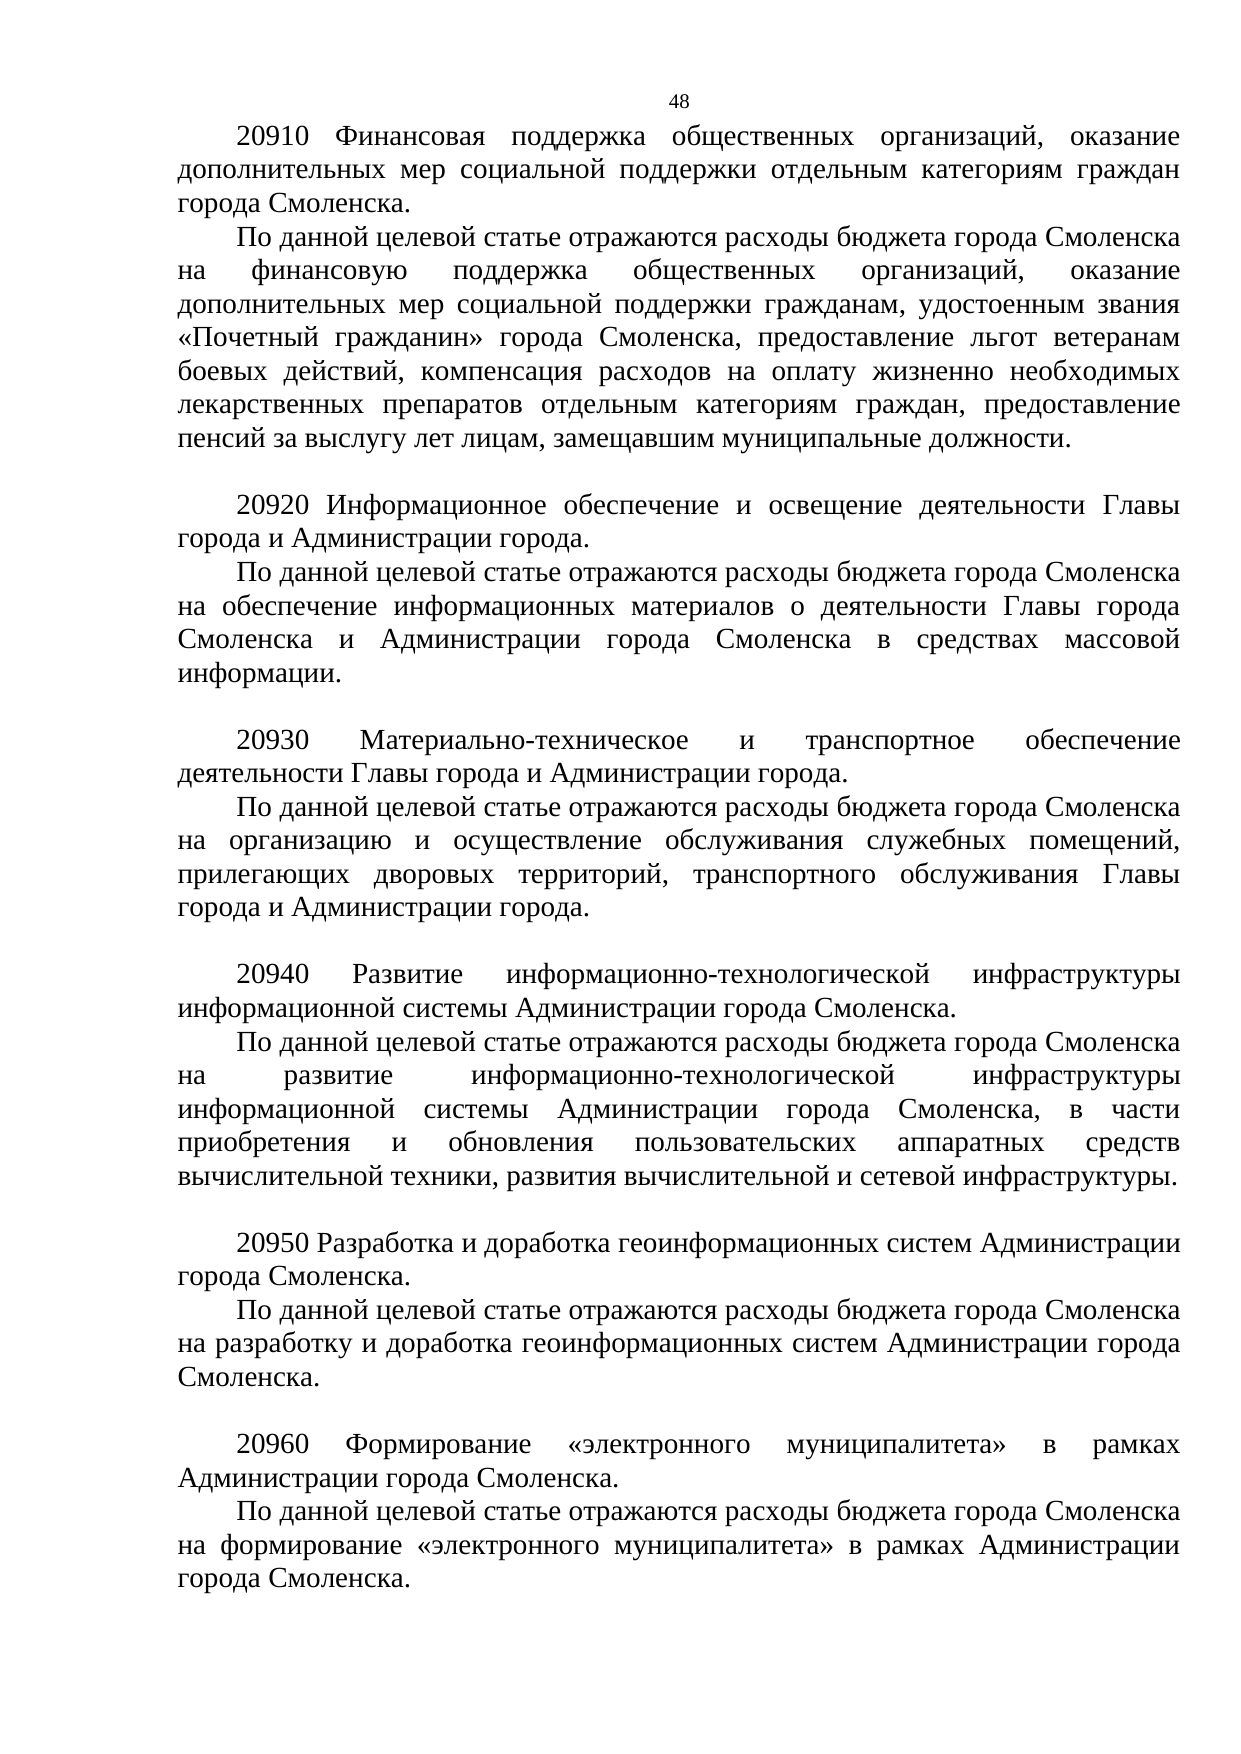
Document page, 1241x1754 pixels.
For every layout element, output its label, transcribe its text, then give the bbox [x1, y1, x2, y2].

text 20930 Материально-техническое и транспортное обеспечение деятельности Главы города и Администрации города. [177, 722, 1181, 789]
text По данной целевой статье отражаются расходы бюджета города Смоленска на финансовую поддержка общественных организаций, оказание дополнительных мер социальной поддержки гражданам, удостоенным звания «Почетный гражданин» города Смоленска, предоставление льгот ветеранам боевых действий, компенсация расходов на оплату жизненно необходимых лекарственных препаратов отдельным категориям граждан, предоставление пенсий за выслугу лет лицам, замещавшим муниципальные должности. [177, 219, 1181, 453]
text По данной целевой статье отражаются расходы бюджета города Смоленска на формирование «электронного муниципалитета» в рамках Администрации города Смоленска. [177, 1493, 1181, 1594]
text По данной целевой статье отражаются расходы бюджета города Смоленска на развитие информационно-технологической инфраструктуры информационной системы Администрации города Смоленска, в части приобретения и обновления пользовательских аппаратных средств вычислительной техники, развития вычислительной и сетевой инфраструктуры. [177, 1024, 1181, 1191]
text 20940 Развитие информационно-технологической инфраструктуры информационной системы Администрации города Смоленска. [177, 957, 1181, 1024]
text 20910 Финансовая поддержка общественных организаций, оказание дополнительных мер социальной поддержки отдельным категориям граждан города Смоленска. [177, 118, 1181, 219]
text По данной целевой статье отражаются расходы бюджета города Смоленска на обеспечение информационных материалов о деятельности Главы города Смоленска и Администрации города Смоленска в средствах массовой информации. [177, 554, 1181, 688]
text По данной целевой статье отражаются расходы бюджета города Смоленска на разработку и доработка геоинформационных систем Администрации города Смоленска. [177, 1292, 1181, 1393]
text 20950 Разработка и доработка геоинформационных систем Администрации города Смоленска. [177, 1225, 1181, 1292]
text 20920 Информационное обеспечение и освещение деятельности Главы города и Администрации города. [177, 487, 1181, 554]
text 20960 Формирование «электронного муниципалитета» в рамках Администрации города Смоленска. [177, 1426, 1181, 1493]
text По данной целевой статье отражаются расходы бюджета города Смоленска на организацию и осуществление обслуживания служебных помещений, прилегающих дворовых территорий, транспортного обслуживания Главы города и Администрации города. [177, 789, 1181, 923]
